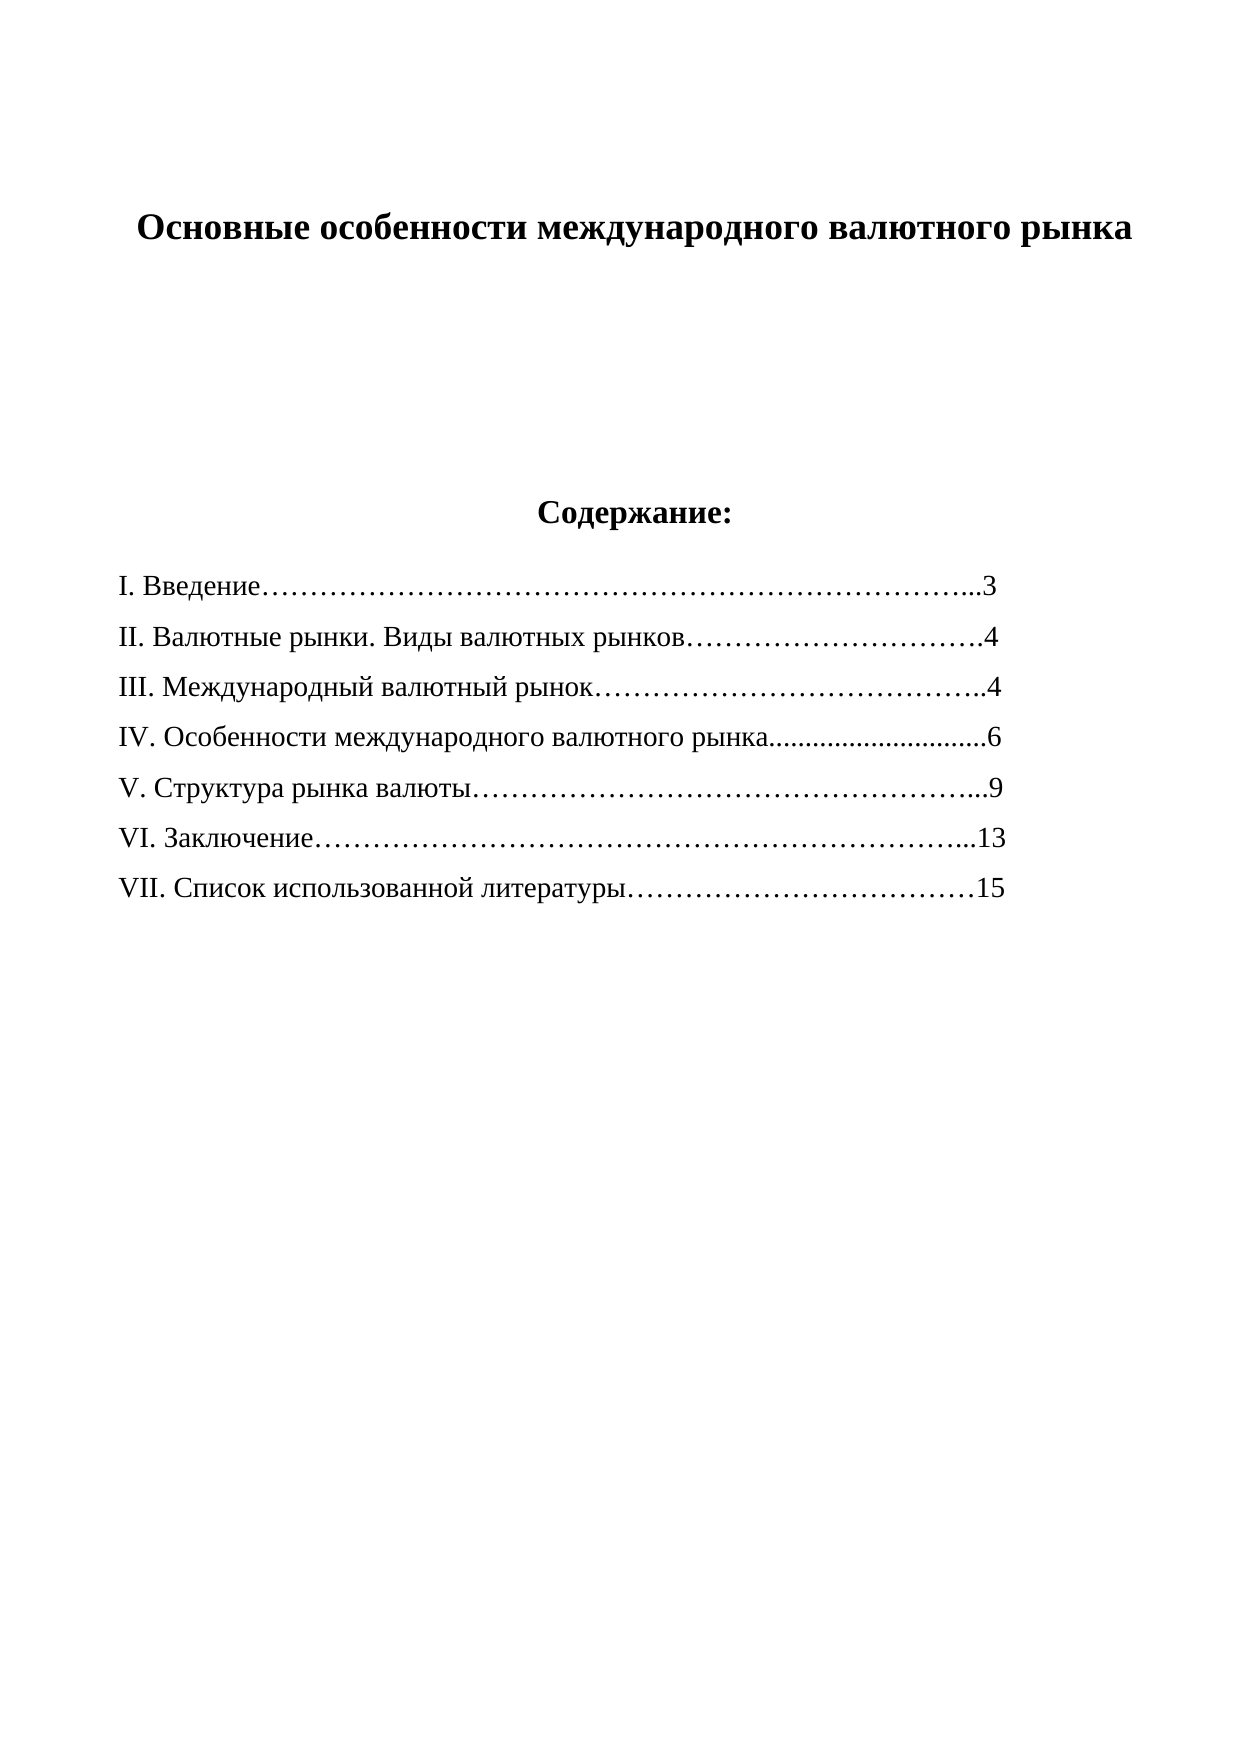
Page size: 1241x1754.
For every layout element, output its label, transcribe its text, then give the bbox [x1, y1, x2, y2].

text Содержание: [118, 492, 1152, 530]
text VII. Список использованной литературы………………………………15 [118, 870, 1179, 904]
text VI. Заключение…………………………………………………………...13 [118, 820, 1179, 854]
text III. Международный валютный рынок…………………………………..4 [118, 669, 1152, 703]
text Основные особенности международного валютного рынка [118, 204, 1152, 247]
text IV. Особенности международного валютного рынка..............................6 [118, 719, 1160, 753]
text V. Структура рынка валюты……………………………………………...9 [118, 770, 1179, 803]
text II. Валютные рынки. Виды валютных рынков………………………….4 [118, 619, 1160, 652]
text I. Введение………………………………………………………………...3 [118, 568, 1141, 602]
